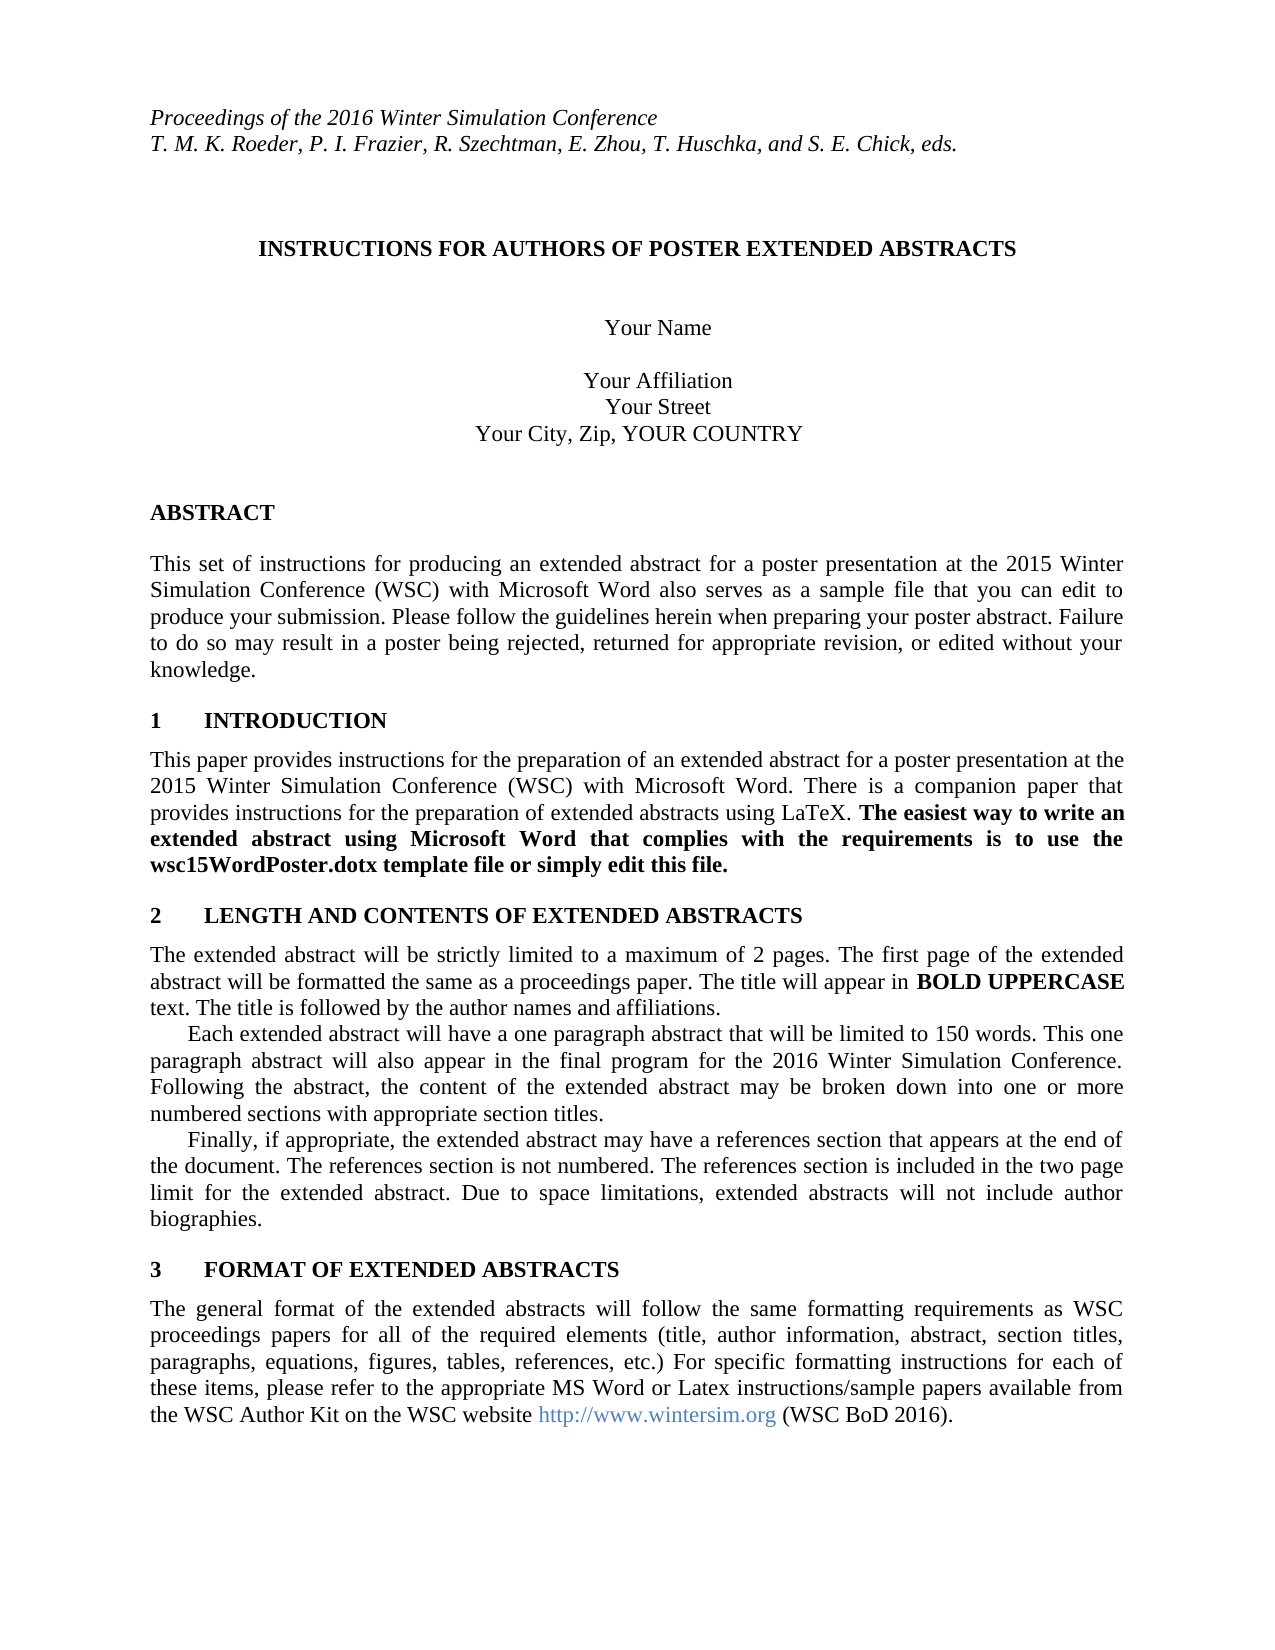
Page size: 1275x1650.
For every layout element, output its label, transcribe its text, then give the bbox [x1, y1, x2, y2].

subtitle ABSTRACT [150, 499, 1125, 525]
subtitle INTRODUCTION [150, 707, 1125, 733]
text This set of instructions for producing an extended abstract for a poster presentation at the 2015 Winter Simulation Conference (WSC) with Microsoft Word also serves as a sample file that you can edit to produce your submission. Please follow the guidelines herein when preparing your poster abstract. Failure to do so may result in a poster being rejected, returned for appropriate revision, or edited without your knowledge. [150, 550, 1125, 682]
text Each extended abstract will have a one paragraph abstract that will be limited to 150 words. This one paragraph abstract will also appear in the final program for the 2016 Winter Simulation Conference. Following the abstract, the content of the extended abstract may be broken down into one or more numbered sections with appropriate section titles. [150, 1021, 1125, 1126]
text The general format of the extended abstracts will follow the same formatting requirements as WSC proceedings papers for all of the required elements (title, author information, abstract, section titles, paragraphs, equations, figures, tables, references, etc.) For specific formatting instructions for each of these items, please refer to the appropriate MS Word or Latex instructions/sample papers available from the WSC Author Kit on the WSC website http://www.wintersim.org (WSC BoD 2016). [150, 1295, 1125, 1427]
subtitle Length and Contents of Extended Abstracts [150, 903, 1125, 929]
table_cell Your City, Zip, YOUR COUNTRY [139, 420, 1139, 446]
table_header Your Name [139, 314, 1139, 367]
title INSTRUCTIONS FOR AUTHORS OF POSTER EXTended abstracts [150, 235, 1125, 262]
text Finally, if appropriate, the extended abstract may have a references section that appears at the end of the document. The references section is not numbered. The references section is included in the two page limit for the extended abstract. Due to space limitations, extended abstracts will not include author biographies. [150, 1126, 1125, 1231]
text The extended abstract will be strictly limited to a maximum of 2 pages. The first page of the extended abstract will be formatted the same as a proceedings paper. The title will appear in BOLD UPPERCASE text. The title is followed by the author names and affiliations. [150, 941, 1125, 1021]
subtitle Format of extended abstracts [150, 1256, 1125, 1283]
text This paper provides instructions for the preparation of an extended abstract for a poster presentation at the 2015 Winter Simulation Conference (WSC) with Microsoft Word. There is a companion paper that provides instructions for the preparation of extended abstracts using LaTeX. The easiest way to write an extended abstract using Microsoft Word that complies with the requirements is to use the wsc15WordPoster.dotx template file or simply edit this file. [150, 746, 1125, 878]
table_cell Your Affiliation Your Street [139, 367, 1139, 420]
